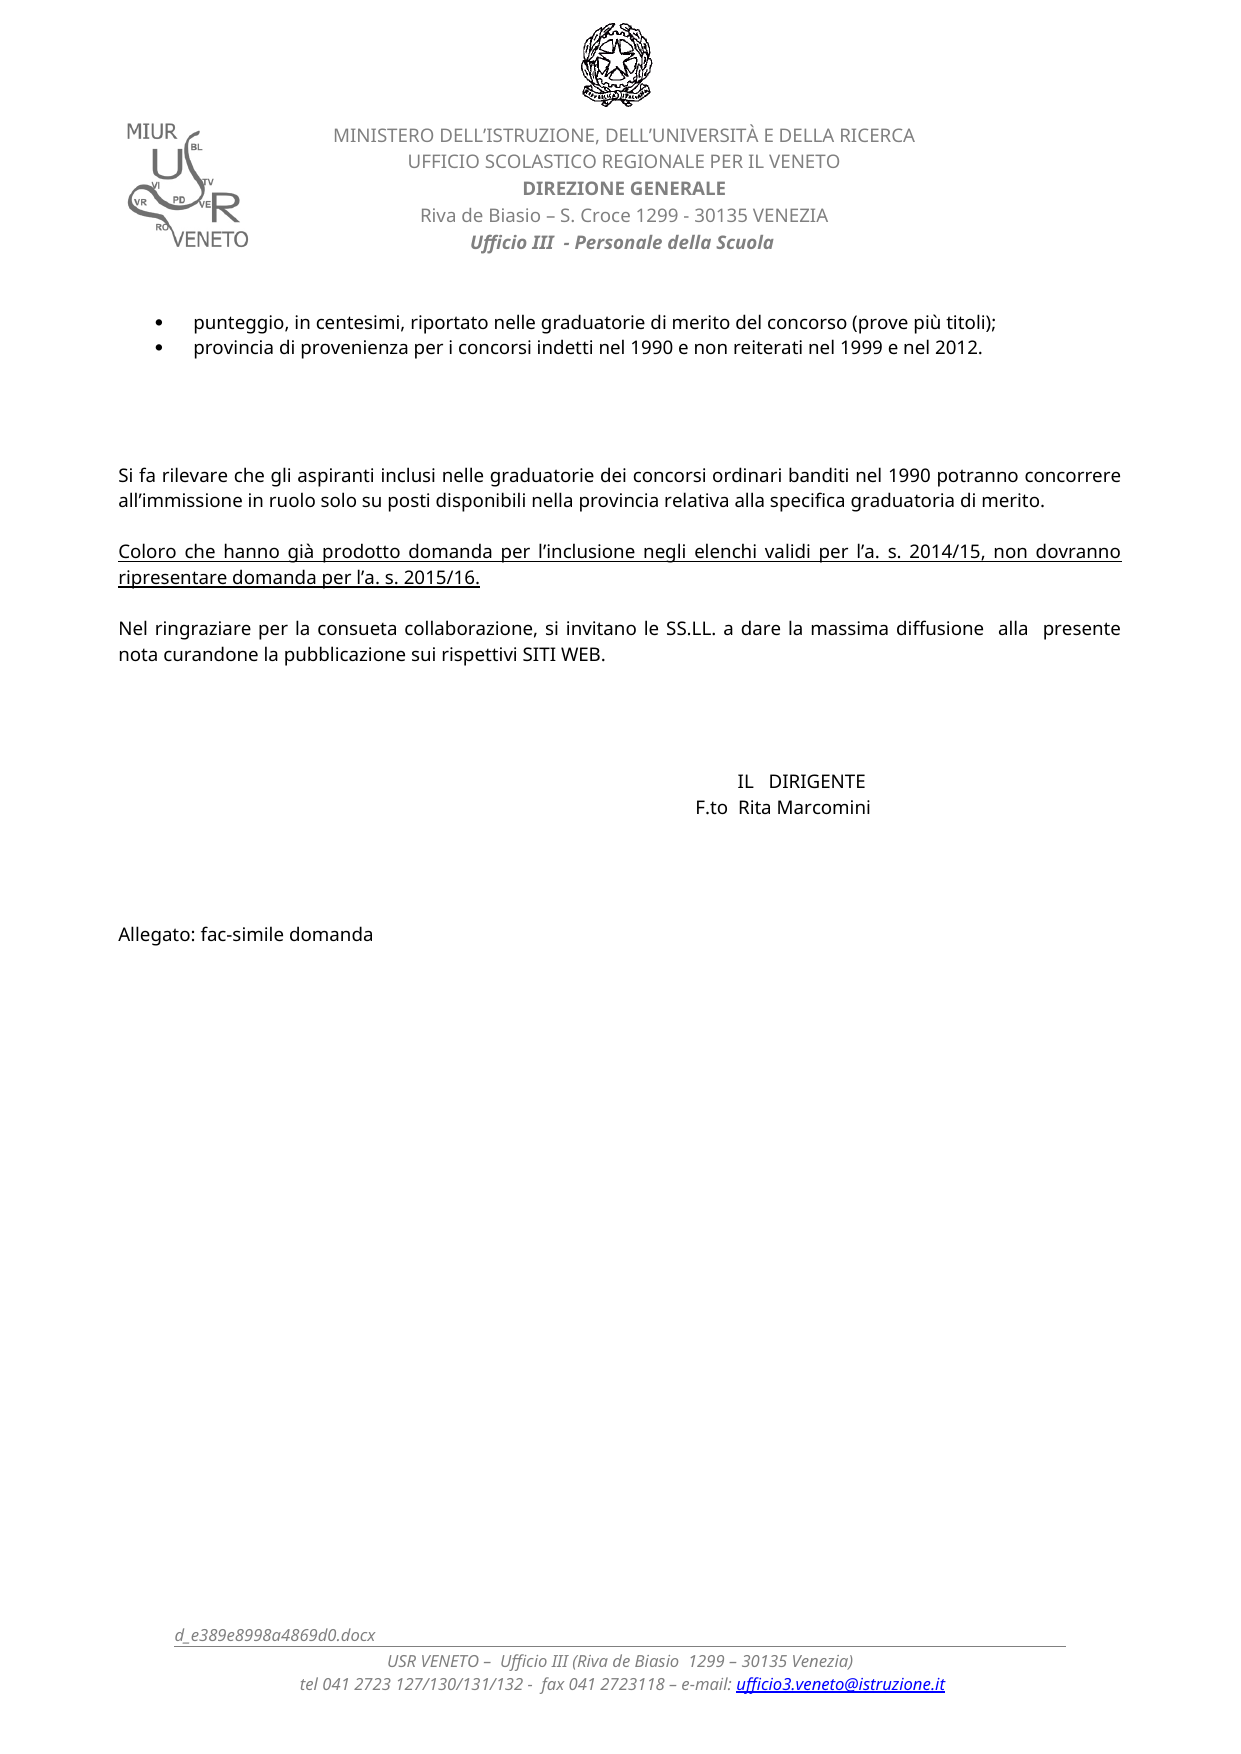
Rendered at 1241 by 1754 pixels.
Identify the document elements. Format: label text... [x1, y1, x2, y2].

text Coloro che hanno già prodotto domanda per l’inclusione negli elenchi validi per l’a. s. 2014/15, non dovranno ripresentare domanda per l’a. s. 2015/16. [118, 539, 1122, 561]
picture [125, 122, 251, 254]
picture [578, 20, 655, 109]
text Allegato: fac-simile domanda [118, 922, 1122, 947]
text Nel ringraziare per la consueta collaborazione, si invitano le SS.LL. a dare la massima diffusione alla presente nota curandone la pubblicazione sui rispettivi SITI WEB. [118, 615, 1122, 666]
list provincia di provenienza per i concorsi indetti nel 1990 e non reiterati nel 1999 e nel 2012. [156, 335, 1122, 360]
text F.to Rita Marcomini [681, 794, 1122, 819]
list punteggio, in centesimi, riportato nelle graduatorie di merito del concorso (prove più titoli); [156, 309, 1122, 335]
text Coloro che hanno già prodotto domanda per l’inclusione negli elenchi validi per l’a. s. 2014/15, non dovranno ripresentare domanda per l’a. s. 2015/16. [118, 562, 1122, 590]
text Si fa rilevare che gli aspiranti inclusi nelle graduatorie dei concorsi ordinari banditi nel 1990 potranno concorrere all’immissione in ruolo solo su posti disponibili nella provincia relativa alla specifica graduatoria di merito. [118, 462, 1122, 513]
text IL DIRIGENTE [718, 768, 1122, 794]
